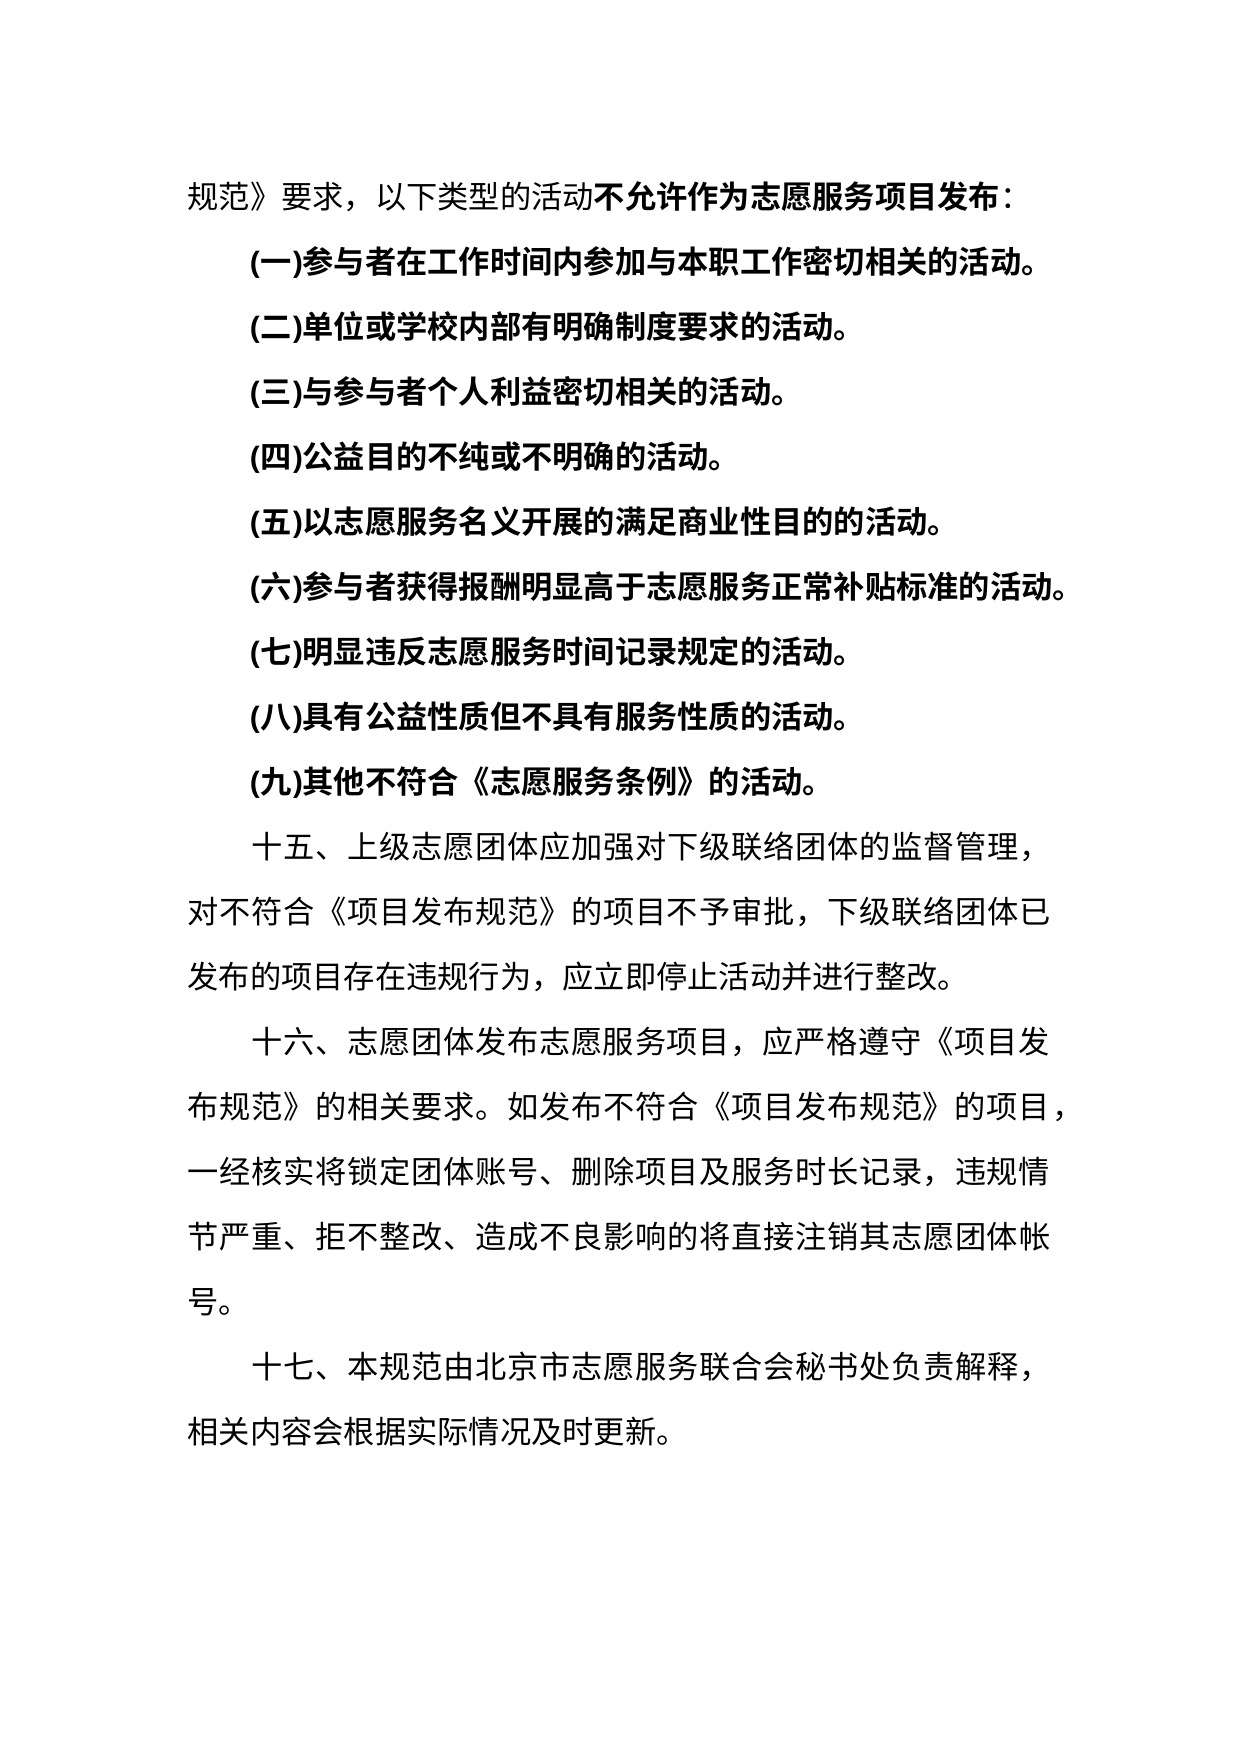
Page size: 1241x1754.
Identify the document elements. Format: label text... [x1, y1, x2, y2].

text (三)与参与者个人利益密切相关的活动。 [187, 357, 1053, 422]
text 十五、上级志愿团体应加强对下级联络团体的监督管理，对不符合《项目发布规范》的项目不予审批，下级联络团体已发布的项目存在违规行为，应立即停止活动并进行整改。 [187, 812, 1053, 1007]
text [187, 162, 1053, 227]
text (九)其他不符合《志愿服务条例》的活动。 [187, 747, 1053, 812]
text (七)明显违反志愿服务时间记录规定的活动。 [187, 617, 1053, 682]
text (四)公益目的不纯或不明确的活动。 [187, 422, 1053, 487]
text (八)具有公益性质但不具有服务性质的活动。 [187, 682, 1053, 747]
text (一)参与者在工作时间内参加与本职工作密切相关的活动。 [187, 227, 1053, 292]
text (六)参与者获得报酬明显高于志愿服务正常补贴标准的活动。 [187, 552, 1053, 617]
text 十七、本规范由北京市志愿服务联合会秘书处负责解释，相关内容会根据实际情况及时更新。 [187, 1332, 1053, 1462]
text (五)以志愿服务名义开展的满足商业性目的的活动。 [187, 487, 1053, 552]
text (二)单位或学校内部有明确制度要求的活动。 [187, 292, 1053, 357]
text 十六、志愿团体发布志愿服务项目，应严格遵守《项目发布规范》的相关要求。如发布不符合《项目发布规范》的项目，一经核实将锁定团体账号、删除项目及服务时长记录，违规情节严重、拒不整改、造成不良影响的将直接注销其志愿团体帐号。 [187, 1007, 1053, 1332]
